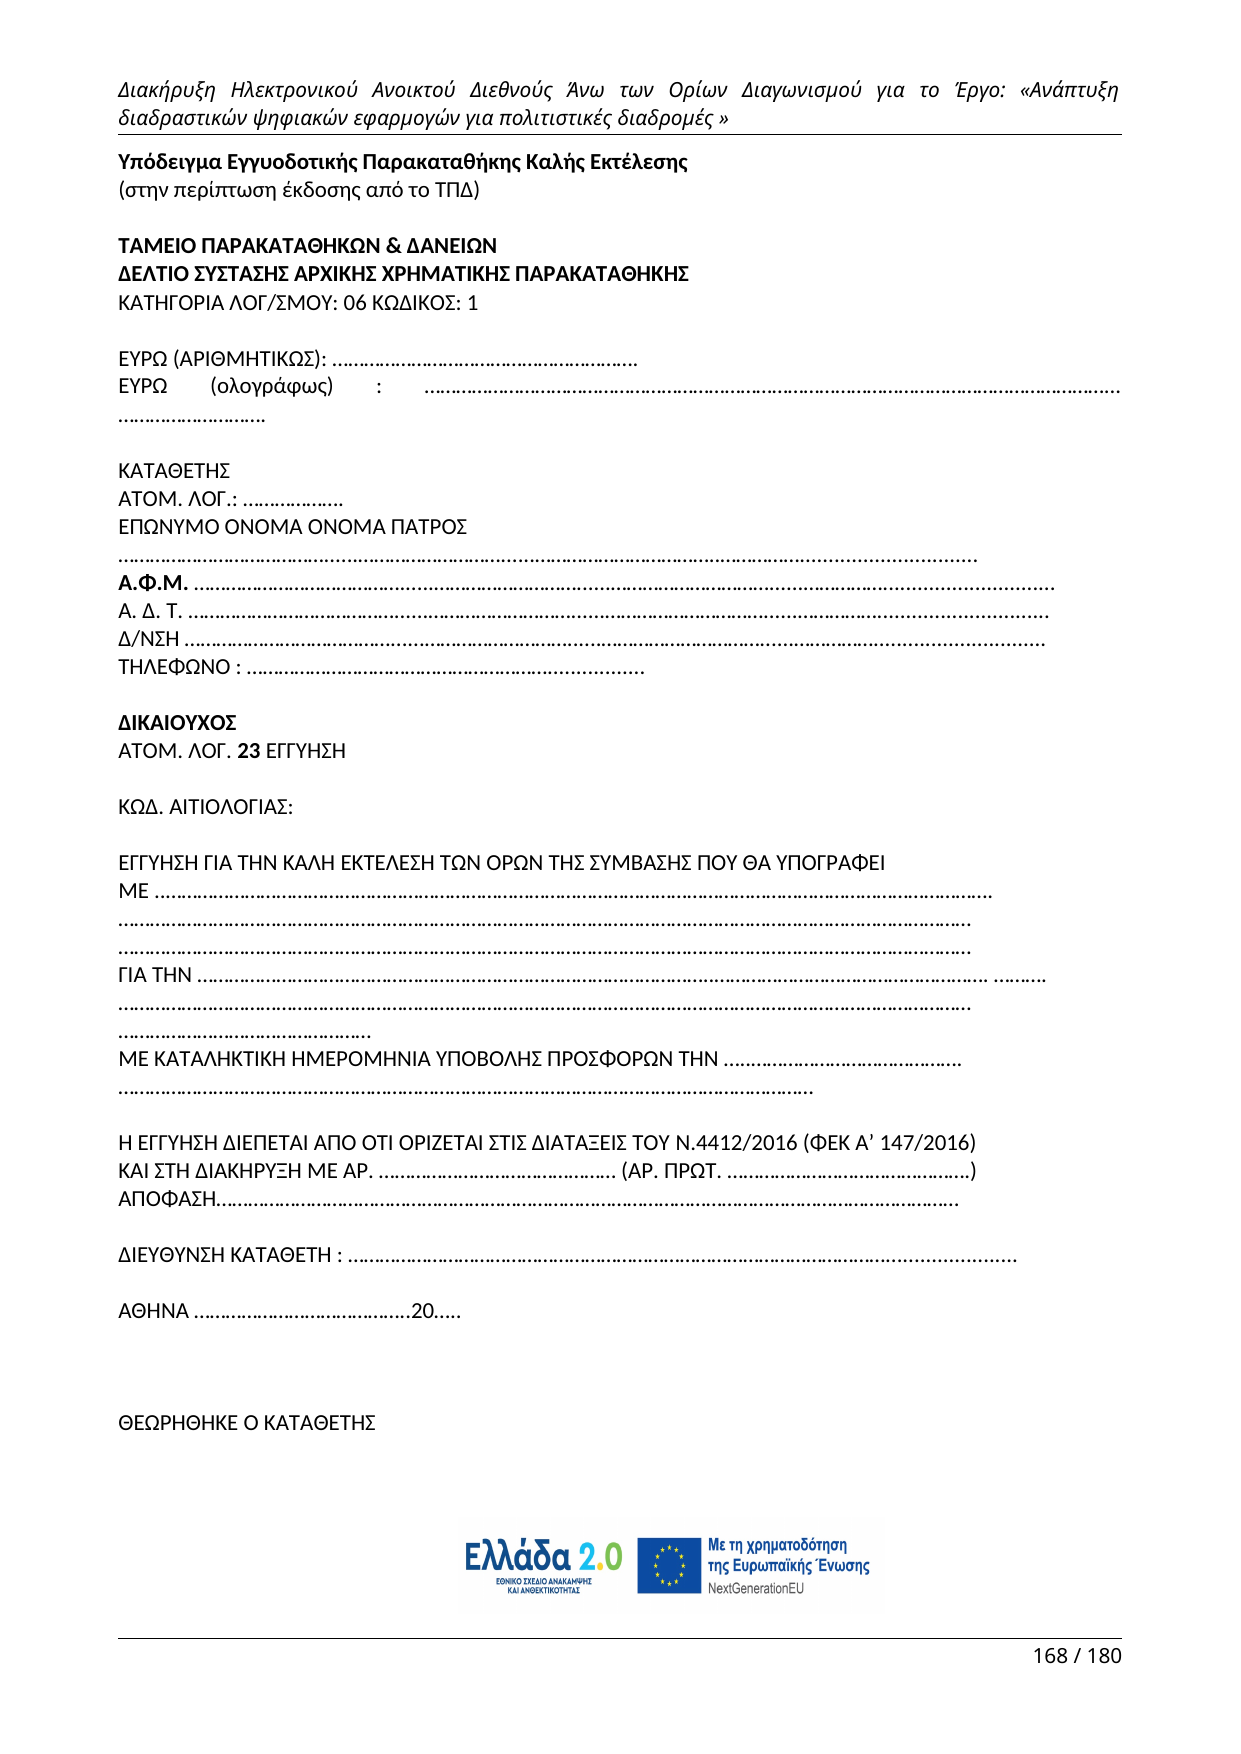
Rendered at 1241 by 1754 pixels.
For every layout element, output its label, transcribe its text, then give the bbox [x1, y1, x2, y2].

text ……………………………………………………………………………………………………………………………………………… [118, 932, 1122, 960]
text …………………………………………………………………………………………………………………… [118, 1072, 1122, 1100]
text ΔΙΚΑΙΟΥΧΟΣ [118, 708, 1122, 736]
text ΑΤΟΜ. ΛΟΓ.: ………………. [118, 484, 1122, 512]
text KΩΔ. ΑΙΤΙΟΛΟΓΙΑΣ: [118, 792, 1122, 820]
text ΘΕΩΡΗΘΗΚΕ Ο ΚΑΤΑΘΕΤΗΣ [118, 1408, 1122, 1436]
text ΜΕ ..…………………………………………………………………………………………………………………………………………. [118, 876, 1122, 904]
text …………………………………......………………………......……………………………..……………............................... [118, 540, 1122, 568]
text ΤΗΛΕΦΩΝΟ : …………………………………………………................. [118, 652, 1122, 680]
text Α.Φ.Μ. …………………………………......………………………......…………………………......…………….............................. [118, 568, 1122, 596]
text (στην περίπτωση έκδοσης από το ΤΠΔ) [118, 176, 1122, 203]
text ΕΓΓΥΗΣΗ ΓΙΑ ΤΗΝ ΚΑΛΗ ΕΚΤΕΛΕΣΗ ΤΩΝ ΟΡΩΝ ΤΗΣ ΣΥΜΒΑΣΗΣ ΠΟΥ ΘΑ ΥΠΟΓΡΑΦΕΙ [118, 848, 1122, 876]
text ΤΑΜΕΙΟ ΠΑΡΑΚΑΤΑΘΗΚΩΝ & ΔΑΝΕΙΩΝ [118, 232, 1122, 259]
picture [457, 1517, 885, 1614]
text ……………………………………………………………………………………………………………………………………………… [118, 904, 1122, 932]
text ……………………………………………………………………………………………………………………………………………… [118, 988, 1122, 1016]
text ΔΙΕΥΘΥΝΣΗ ΚΑΤΑΘΕΤΗ : …………………………………………………………………………………………....................... [118, 1240, 1122, 1268]
text ΓΙΑ ΤΗΝ ……………………………………………………………………………………..……………………………………………. ………. [118, 960, 1122, 988]
text ΚΑΤΑΘΕΤΗΣ [118, 456, 1122, 484]
text ΚΑΙ ΣΤΗ ΔΙΑΚΗΡΥΞΗ ΜΕ ΑΡ. ……………………………………… (ΑΡ. ΠΡΩΤ. ……………………………………….) [118, 1156, 1122, 1184]
text ΜΕ ΚΑΤΑΛΗΚΤΙΚΗ ΗΜΕΡΟΜΗΝΙΑ ΥΠΟΒΟΛΗΣ ΠΡΟΣΦΟΡΩΝ ΤΗΝ …..…………………………………. [118, 1044, 1122, 1072]
text Η ΕΓΓΥΗΣΗ ΔΙΕΠΕΤΑΙ ΑΠΟ ΟΤΙ ΟΡΙΖΕΤΑΙ ΣΤΙΣ ΔΙΑΤΑΞΕΙΣ ΤΟΥ N.4412/2016 (ΦΕΚ Α’ 147/2016) [118, 1128, 1122, 1156]
text Υπόδειγμα Εγγυοδοτικής Παρακαταθήκης Καλής Εκτέλεσης [118, 147, 1122, 176]
text ΑΠΟΦΑΣΗ…………………………………………………………………………………………………………………………… [118, 1184, 1122, 1212]
text EΥΡΩ (ολογράφως) : …………………………………………………………………………………………………………………... ………………………. [118, 372, 1122, 428]
text Δ/ΝΣΗ …………………………………......………………………......…………………………......…………….............................. [118, 624, 1122, 652]
text ………………………………………… [118, 1016, 1122, 1044]
text EΥΡΩ (ΑΡΙΘΜΗΤΙΚΩΣ): …………………………………………………. [118, 344, 1122, 372]
text ΑΤΟΜ. ΛΟΓ. 23 ΕΓΓΥΗΣΗ [118, 736, 1122, 764]
text ΕΠΩΝΥΜΟ ΟΝΟΜΑ ΟΝΟΜΑ ΠΑΤΡΟΣ [118, 512, 1122, 540]
text ΑΘΗΝΑ …………………………………..20….. [118, 1296, 1122, 1324]
text ΚΑΤΗΓΟΡΙΑ ΛΟΓ/ΣΜΟΥ: 06 ΚΩΔΙΚΟΣ: 1 [118, 288, 1122, 316]
text Α. Δ. Τ. …………………………………......………………………......…………………………......…………….............................. [118, 596, 1122, 624]
text ΔΕΛΤΙΟ ΣΥΣΤΑΣΗΣ ΑΡΧΙΚΗΣ ΧΡΗΜΑΤΙΚΗΣ ΠΑΡΑΚΑΤΑΘΗΚΗΣ [118, 259, 1122, 288]
